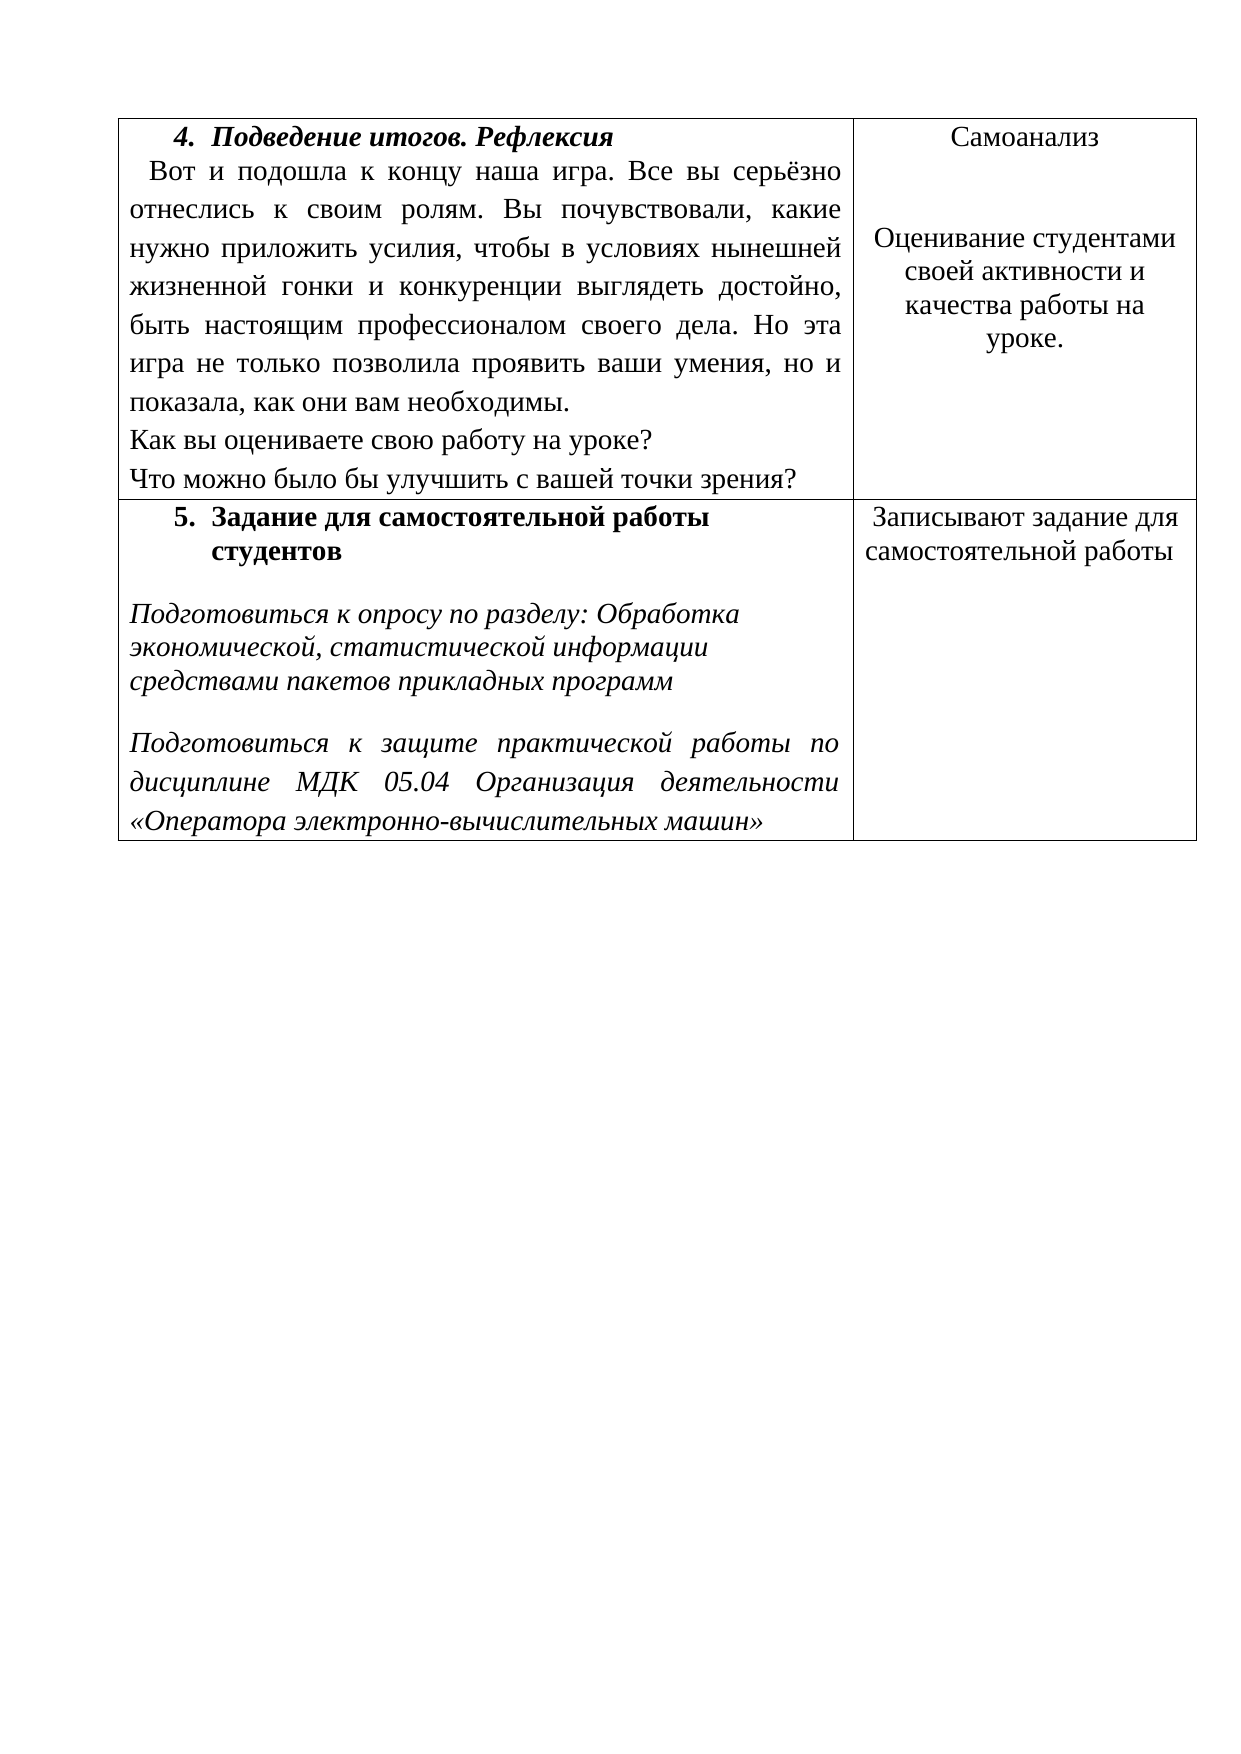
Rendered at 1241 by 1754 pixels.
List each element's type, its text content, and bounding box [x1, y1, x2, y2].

table_cell Задание для самостоятельной работы студентов Подготовиться к опросу по разделу: Обработка экономической, статистической информации средствами пакетов прикладных программ Подготовиться к защите практической работы по дисциплине МДК 05.04 Организация деятельности «Оператора электронно-вычислительных машин» [119, 500, 853, 840]
table_cell Самоанализ Оценивание студентами своей активности и качества работы на уроке. [854, 119, 1196, 498]
table_cell Подведение итогов. Рефлексия Вот и подошла к концу наша игра. Все вы серьёзно отнеслись к своим ролям. Вы почувствовали, какие нужно приложить усилия, чтобы в условиях нынешней жизненной гонки и конкуренции выглядеть достойно, быть настоящим профессионалом своего дела. Но эта игра не только позволила проявить ваши умения, но и показала, как они вам необходимы. Как вы оцениваете свою работу на уроке? Что можно было бы улучшить с вашей точки зрения? [119, 119, 853, 498]
table_cell Записывают задание для самостоятельной работы [854, 500, 1196, 840]
